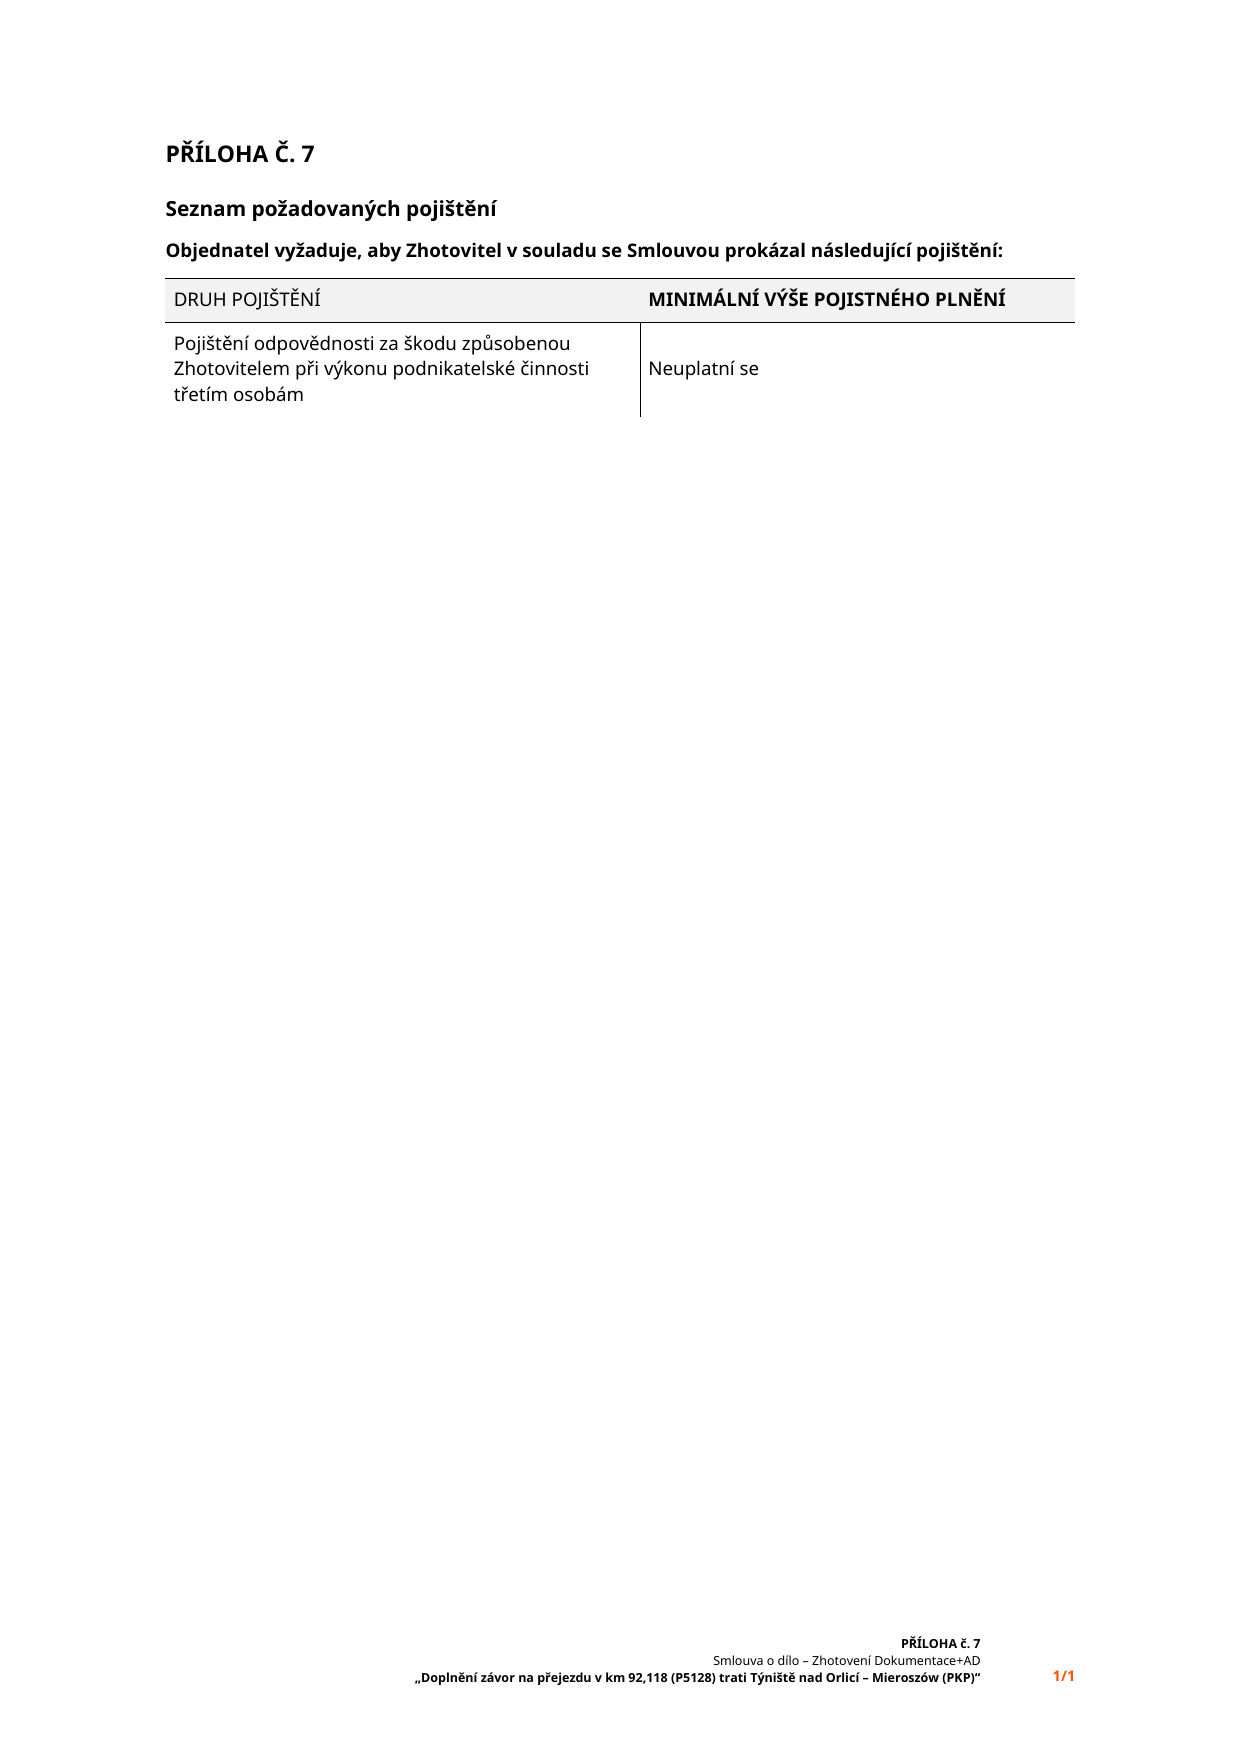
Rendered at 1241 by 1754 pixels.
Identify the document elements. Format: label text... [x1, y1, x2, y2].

text Objednatel vyžaduje, aby Zhotovitel v souladu se Smlouvou prokázal následující pojištění: [165, 237, 1075, 263]
table_cell Pojištění odpovědnosti za škodu způsobenou Zhotovitelem při výkonu podnikatelské činnosti třetím osobám [165, 323, 640, 417]
text Seznam požadovaných pojištění [165, 194, 1075, 222]
text Příloha č. 7 [165, 138, 1075, 170]
table_header DRUH POJIŠTĚNÍ [165, 279, 640, 322]
table_header MINIMÁLNÍ VÝŠE POJISTNÉHO PLNĚNÍ [640, 279, 1075, 322]
table_cell Neuplatní se [641, 323, 1075, 417]
